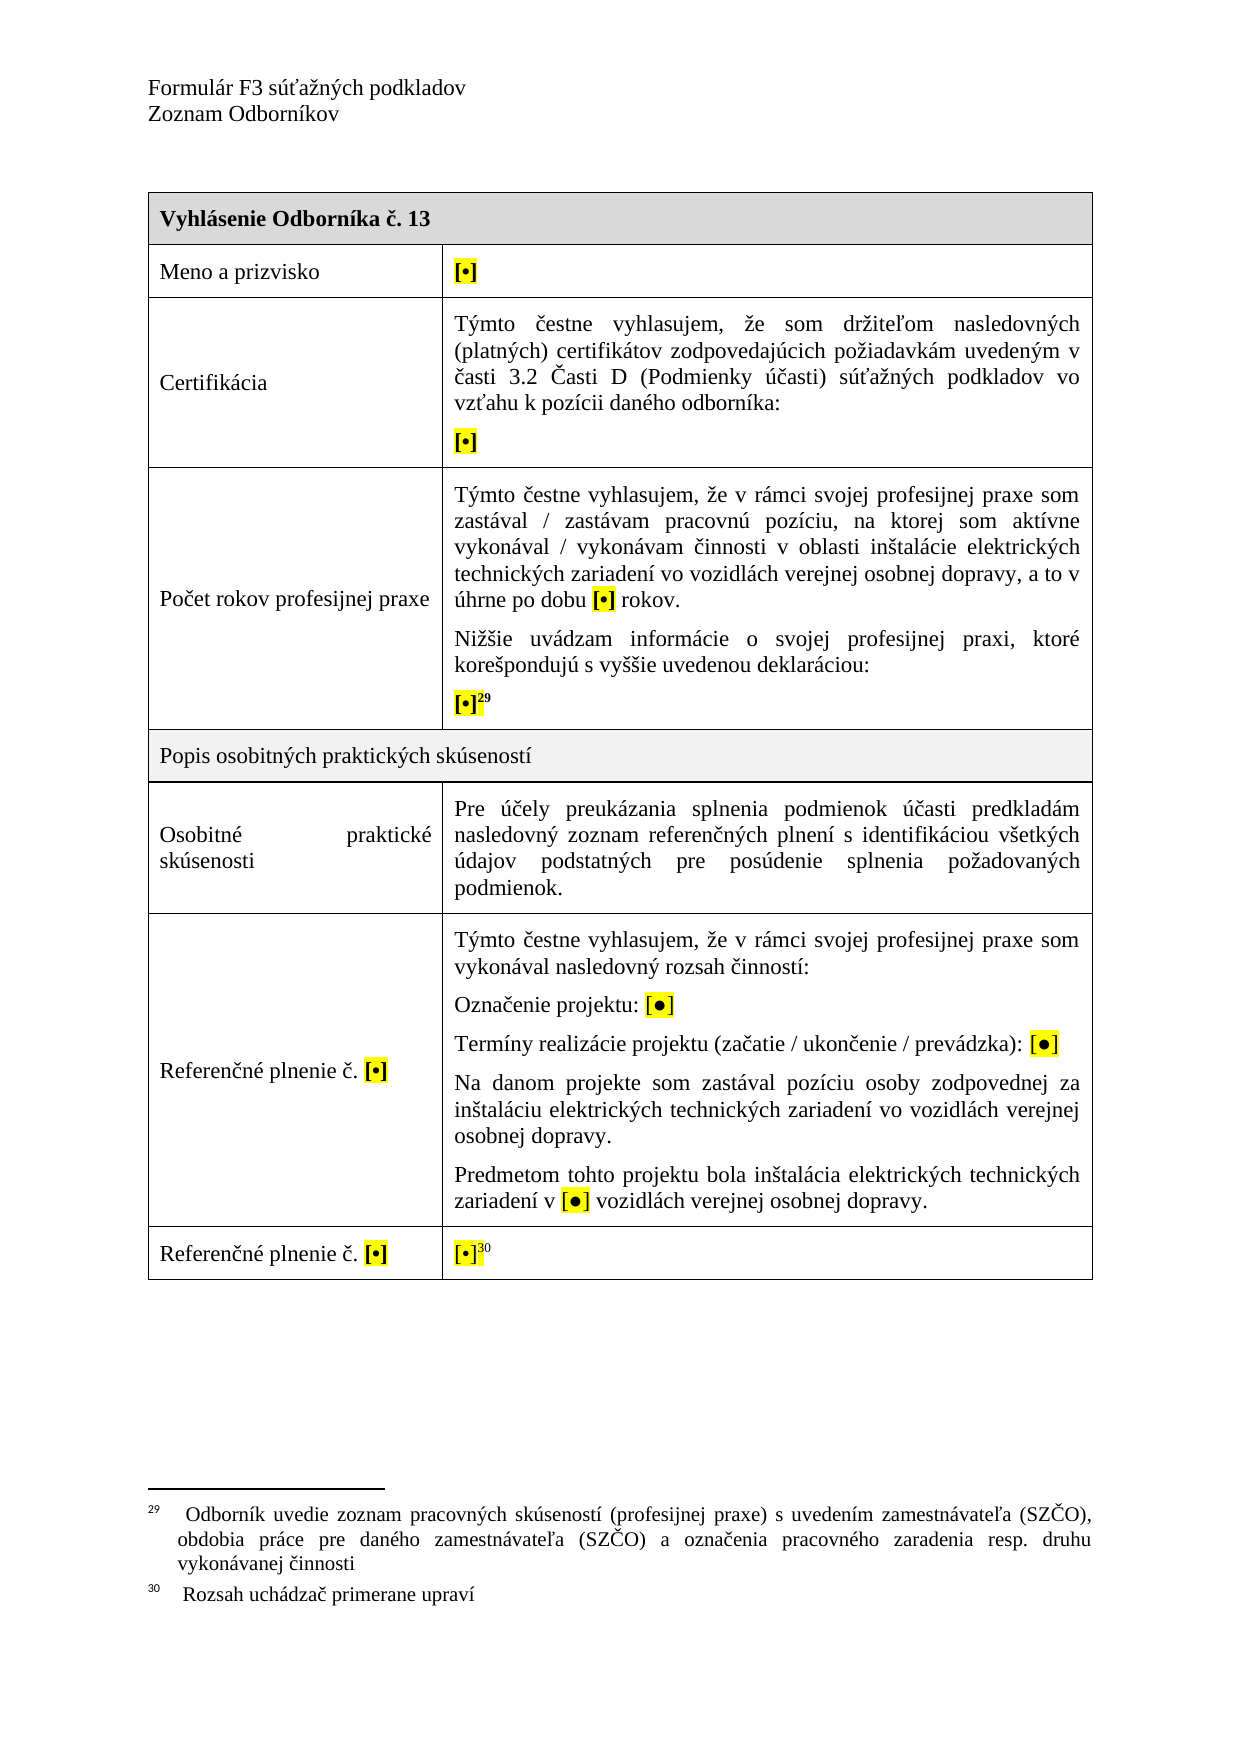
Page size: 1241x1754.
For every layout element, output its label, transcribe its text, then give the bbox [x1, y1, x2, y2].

table_cell Osobitné praktické skúsenosti [149, 783, 442, 913]
table_cell [•] [443, 1227, 1092, 1278]
table_cell Pre účely preukázania splnenia podmienok účasti predkladám nasledovný zoznam referenčných plnení s identifikáciou všetkých údajov podstatných pre posúdenie splnenia požadovaných podmienok. [443, 783, 1092, 913]
table_cell [•] [443, 245, 1092, 297]
table_cell Týmto čestne vyhlasujem, že v rámci svojej profesijnej praxe som zastával / zastávam pracovnú pozíciu, na ktorej som aktívne vykonával / vykonávam činnosti v oblasti inštalácie elektrických technických zariadení vo vozidlách verejnej osobnej dopravy, a to v úhrne po dobu [•] rokov. Nižšie uvádzam informácie o svojej profesijnej praxi, ktoré korešpondujú s vyššie uvedenou deklaráciou: [•] [443, 468, 1092, 729]
table_cell Týmto čestne vyhlasujem, že v rámci svojej profesijnej praxe som vykonával nasledovný rozsah činností: Označenie projektu: [●] Termíny realizácie projektu (začatie / ukončenie / prevádzka): [●] Na danom projekte som zastával pozíciu osoby zodpovednej za inštaláciu elektrických technických zariadení vo vozidlách verejnej osobnej dopravy. Predmetom tohto projektu bola inštalácia elektrických technických zariadení v [●] vozidlách verejnej osobnej dopravy. [443, 914, 1092, 1226]
table_cell Referenčné plnenie č. [•] [149, 914, 442, 1226]
table_cell Certifikácia [149, 298, 442, 467]
table_cell Meno a prizvisko [149, 245, 442, 297]
table_cell Počet rokov profesijnej praxe [149, 468, 442, 729]
table_cell Týmto čestne vyhlasujem, že som držiteľom nasledovných (platných) certifikátov zodpovedajúcich požiadavkám uvedeným v časti 3.2 Časti D (Podmienky účasti) súťažných podkladov vo vzťahu k pozícii daného odborníka: [•] [443, 298, 1092, 467]
table_cell Popis osobitných praktických skúseností [149, 730, 1092, 781]
table_header Vyhlásenie Odborníka č. 13 [149, 193, 1092, 244]
table_cell Referenčné plnenie č. [•] [149, 1227, 442, 1278]
